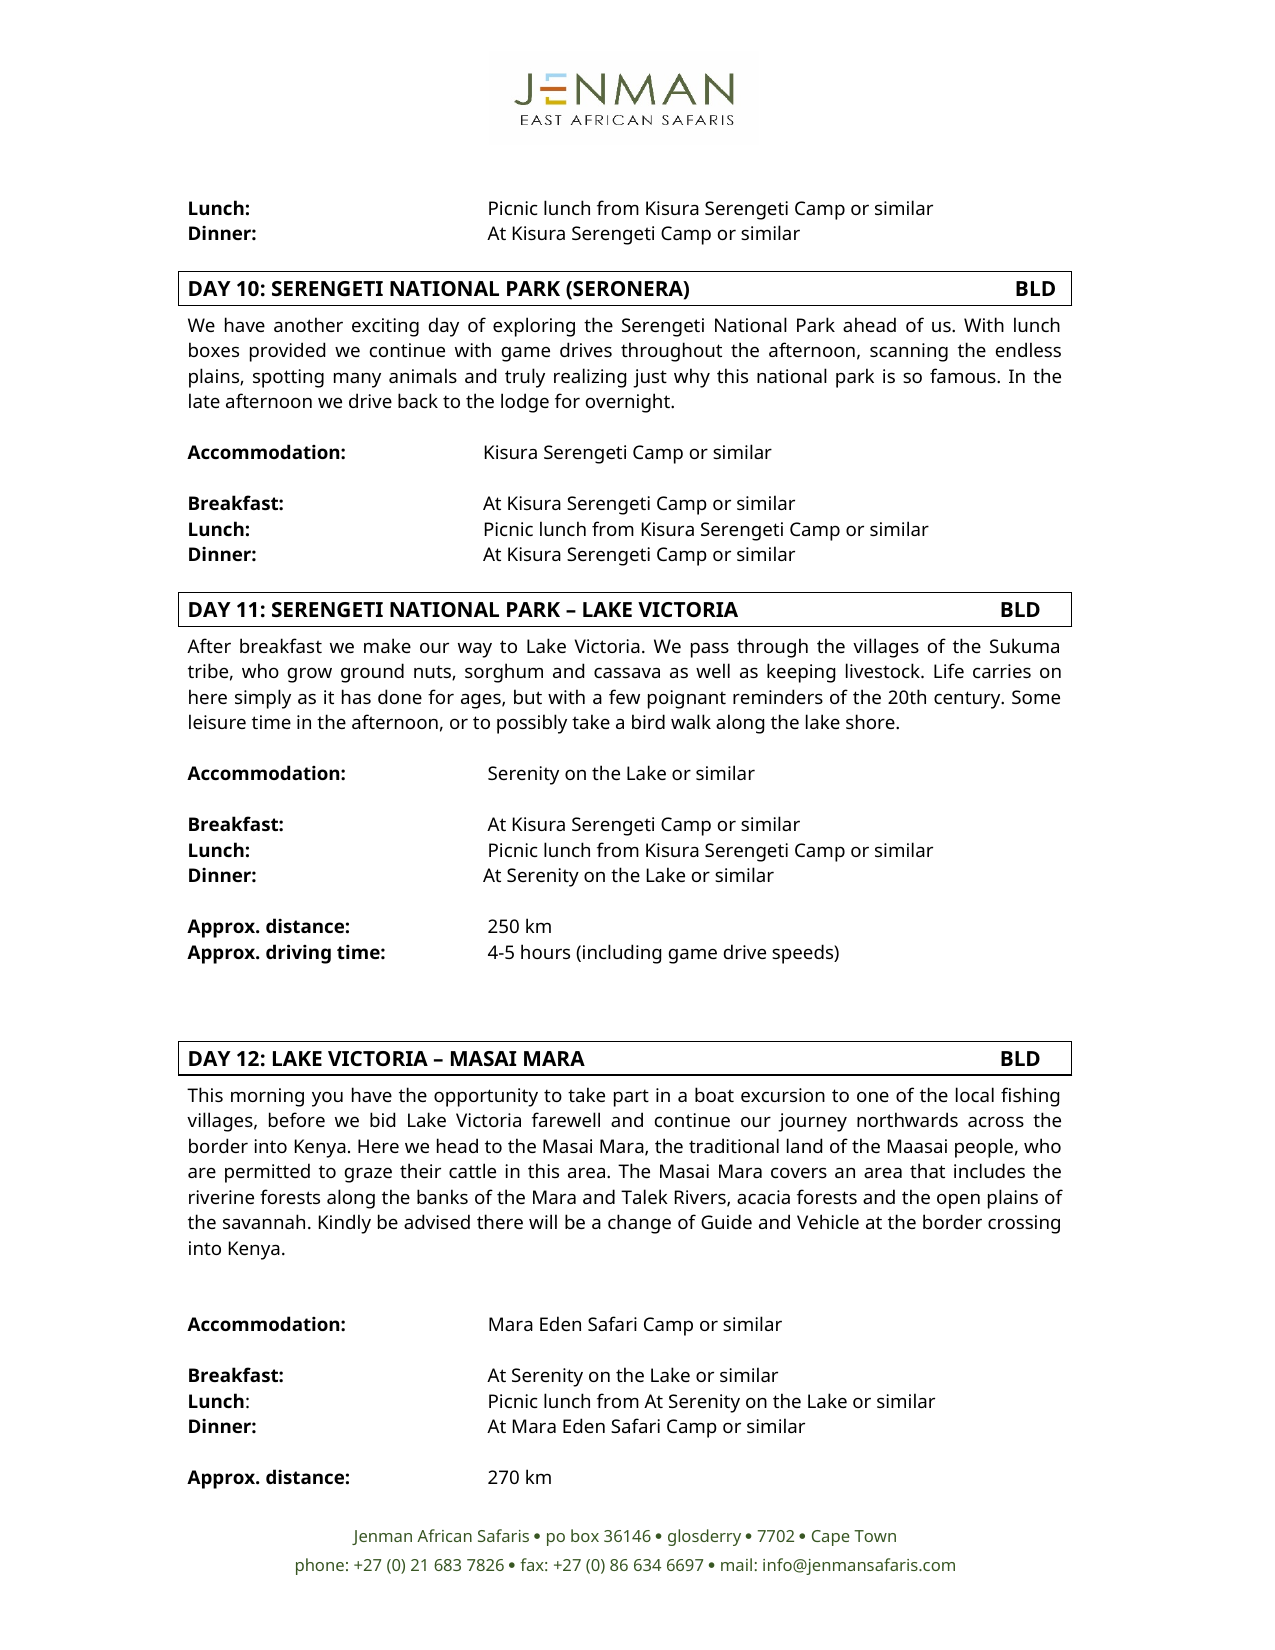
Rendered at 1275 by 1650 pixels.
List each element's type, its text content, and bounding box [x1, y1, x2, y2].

text Lunch: Picnic lunch from Kisura Serengeti Camp or similar [187, 837, 1063, 863]
text We have another exciting day of exploring the Serengeti National Park ahead of us. With lunch boxes provided we continue with game drives throughout the afternoon, scanning the endless plains, spotting many animals and truly realizing just why this national park is so famous. In the late afternoon we drive back to the lodge for overnight. [187, 312, 1063, 414]
text Approx. driving time: 4-5 hours (including game drive speeds) [187, 939, 1063, 965]
text Lunch: Picnic lunch from Kisura Serengeti Camp or similar [187, 195, 1063, 221]
text Breakfast: At Serenity on the Lake or similar [187, 1363, 1063, 1388]
text Breakfast: At Kisura Serengeti Camp or similar [187, 812, 1063, 837]
text Accommodation: Kisura Serengeti Camp or similar [187, 439, 1063, 465]
text Approx. distance: 270 km [187, 1465, 1063, 1490]
text Dinner: At Serenity on the Lake or similar [187, 863, 1063, 888]
text Lunch: Picnic lunch from Kisura Serengeti Camp or similar [187, 516, 1063, 542]
text Dinner: At Mara Eden Safari Camp or similar [187, 1414, 1063, 1439]
subtitle DAY 11: SERENGETI NATIONAL PARK – LAKE VICTORIA BLD [179, 593, 1071, 626]
text Accommodation: Mara Eden Safari Camp or similar [187, 1312, 1063, 1337]
text Dinner: At Kisura Serengeti Camp or similar [187, 221, 1063, 246]
text Breakfast: At Kisura Serengeti Camp or similar [187, 491, 1063, 516]
text Accommodation: Serenity on the Lake or similar [187, 761, 1063, 786]
text Dinner: At Kisura Serengeti Camp or similar [187, 542, 1063, 567]
text This morning you have the opportunity to take part in a boat excursion to one of the local fishing villages, before we bid Lake Victoria farewell and continue our journey northwards across the border into Kenya. Here we head to the Masai Mara, the traditional land of the Maasai people, who are permitted to graze their cattle in this area. The Masai Mara covers an area that includes the riverine forests along the banks of the Mara and Talek Rivers, acacia forests and the open plains of the savannah. Kindly be advised there will be a change of Guide and Vehicle at the border crossing into Kenya. [187, 1082, 1063, 1261]
subtitle DAY 10: SERENGETI NATIONAL PARK (SERONERA) BLD [179, 272, 1071, 305]
text After breakfast we make our way to Lake Victoria. We pass through the villages of the Sukuma tribe, who grow ground nuts, sorghum and cassava as well as keeping livestock. Life carries on here simply as it has done for ages, but with a few poignant reminders of the 20th century. Some leisure time in the afternoon, or to possibly take a bird walk along the lake shore. [187, 633, 1063, 735]
text Approx. distance: 250 km [187, 914, 1063, 939]
picture [488, 51, 759, 145]
subtitle DAY 12: LAKE VICTORIA – MASAI MARA BLD [179, 1042, 1071, 1074]
text Lunch: Picnic lunch from At Serenity on the Lake or similar [187, 1388, 1063, 1414]
